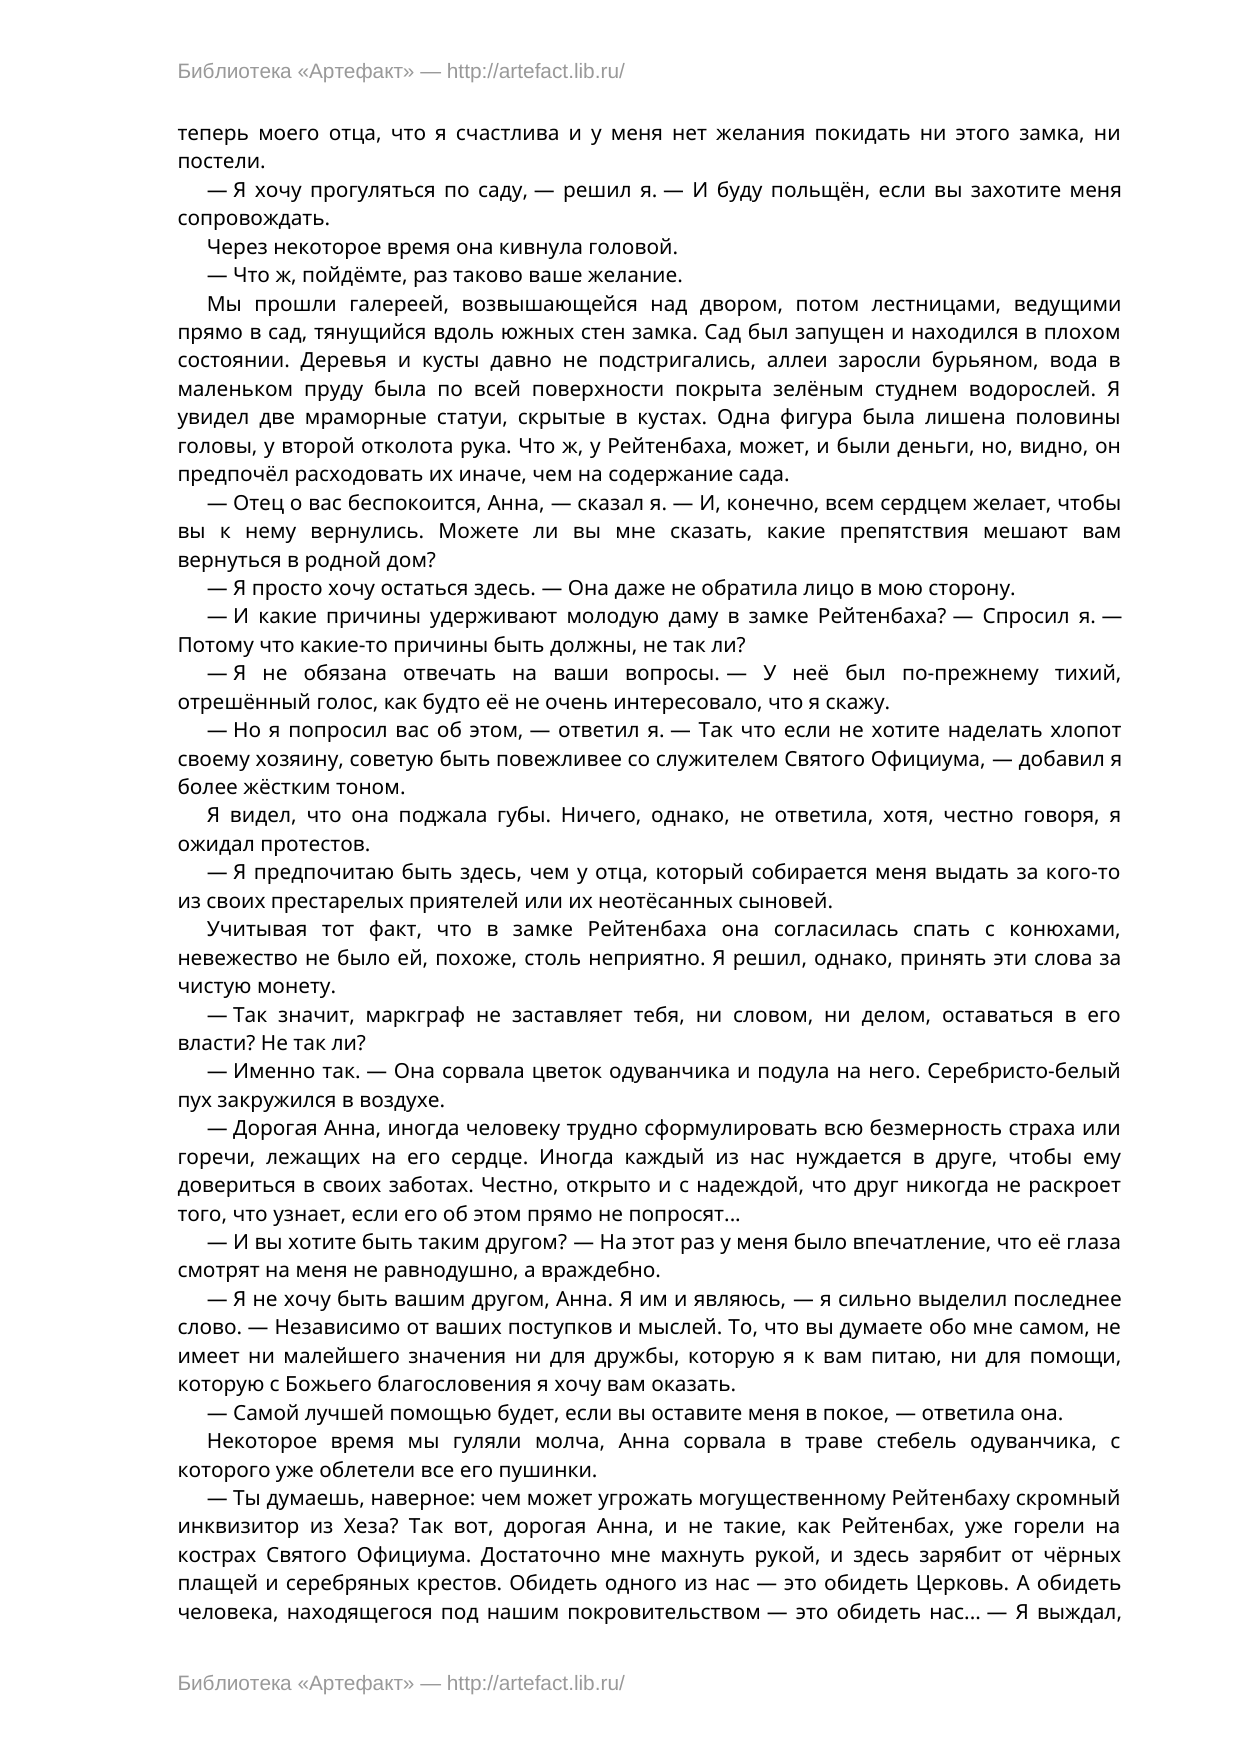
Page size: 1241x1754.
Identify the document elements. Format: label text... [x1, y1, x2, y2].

text Учитывая тот факт, что в замке Рейтенбаха она согласилась спать с конюхами, невежество не было ей, похоже, столь неприятно. Я решил, однако, принять эти слова за чистую монету. [177, 914, 1122, 1000]
text Я видел, что она поджала губы. Ничего, однако, не ответила, хотя, честно говоря, я ожидал протестов. [177, 801, 1122, 857]
text Мы прошли галереей, возвышающейся над двором, потом лестницами, ведущими прямо в сад, тянущийся вдоль южных стен замка. Сад был запущен и находился в плохом состоянии. Деревья и кусты давно не подстригались, аллеи заросли бурьяном, вода в маленьком пруду была по всей поверхности покрыта зелёным студнем водорослей. Я увидел две мраморные статуи, скрытые в кустах. Одна фигура была лишена половины головы, у второй отколота рука. Что ж, у Рейтенбаха, может, и были деньги, но, видно, он предпочёл расходовать их иначе, чем на содержание сада. [177, 289, 1122, 488]
text — Я не хочу быть вашим другом, Анна. Я им и являюсь, — я сильно выделил последнее слово. — Независимо от ваших поступков и мыслей. То, что вы думаете обо мне самом, не имеет ни малейшего значения ни для дружбы, которую я к вам питаю, ни для помощи, которую с Божьего благословения я хочу вам оказать. [177, 1284, 1122, 1398]
text — Я просто хочу остаться здесь. — Она даже не обратила лицо в мою сторону. [177, 573, 1122, 602]
text — Дорогая Анна, иногда человеку трудно сформулировать всю безмерность страха или горечи, лежащих на его сердце. Иногда каждый из нас нуждается в друге, чтобы ему довериться в своих заботах. Честно, открыто и с надеждой, что друг никогда не раскроет того, что узнает, если его об этом прямо не попросят... [177, 1113, 1122, 1227]
text — И вы хотите быть таким другом? — На этот раз у меня было впечатление, что её глаза смотрят на меня не равнодушно, а враждебно. [177, 1227, 1122, 1284]
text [177, 1483, 1122, 1625]
text — Так значит, маркграф не заставляет тебя, ни словом, ни делом, оставаться в его власти? Не так ли? [177, 1000, 1122, 1057]
text — Самой лучшей помощью будет, если вы оставите меня в покое, — ответила она. [177, 1398, 1122, 1426]
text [177, 118, 1122, 175]
text — Я не обязана отвечать на ваши вопросы. — У неё был по-прежнему тихий, отрешённый голос, как будто её не очень интересовало, что я скажу. [177, 658, 1122, 715]
text — Я хочу прогуляться по саду, — решил я. — И буду польщён, если вы захотите меня сопровождать. [177, 175, 1122, 232]
text Некоторое время мы гуляли молча, Анна сорвала в траве стебель одуванчика, с которого уже облетели все его пушинки. [177, 1426, 1122, 1483]
text — Именно так. — Она сорвала цветок одуванчика и подула на него. Серебристо-белый пух закружился в воздухе. [177, 1057, 1122, 1113]
text — Что ж, пойдёмте, раз таково ваше желание. [177, 260, 1122, 289]
text Через некоторое время она кивнула головой. [177, 232, 1122, 260]
text — И какие причины удерживают молодую даму в замке Рейтенбаха? — Спросил я. — Потому что какие-то причины быть должны, не так ли? [177, 602, 1122, 658]
text — Я предпочитаю быть здесь, чем у отца, который собирается меня выдать за кого-то из своих престарелых приятелей или их неотёсанных сыновей. [177, 857, 1122, 914]
text — Но я попросил вас об этом, — ответил я. — Так что если не хотите наделать хлопот своему хозяину, советую быть повежливее со служителем Святого Официума, — добавил я более жёстким тоном. [177, 715, 1122, 801]
text — Отец о вас беспокоится, Анна, — сказал я. — И, конечно, всем сердцем желает, чтобы вы к нему вернулись. Можете ли вы мне сказать, какие препятствия мешают вам вернуться в родной дом? [177, 488, 1122, 573]
